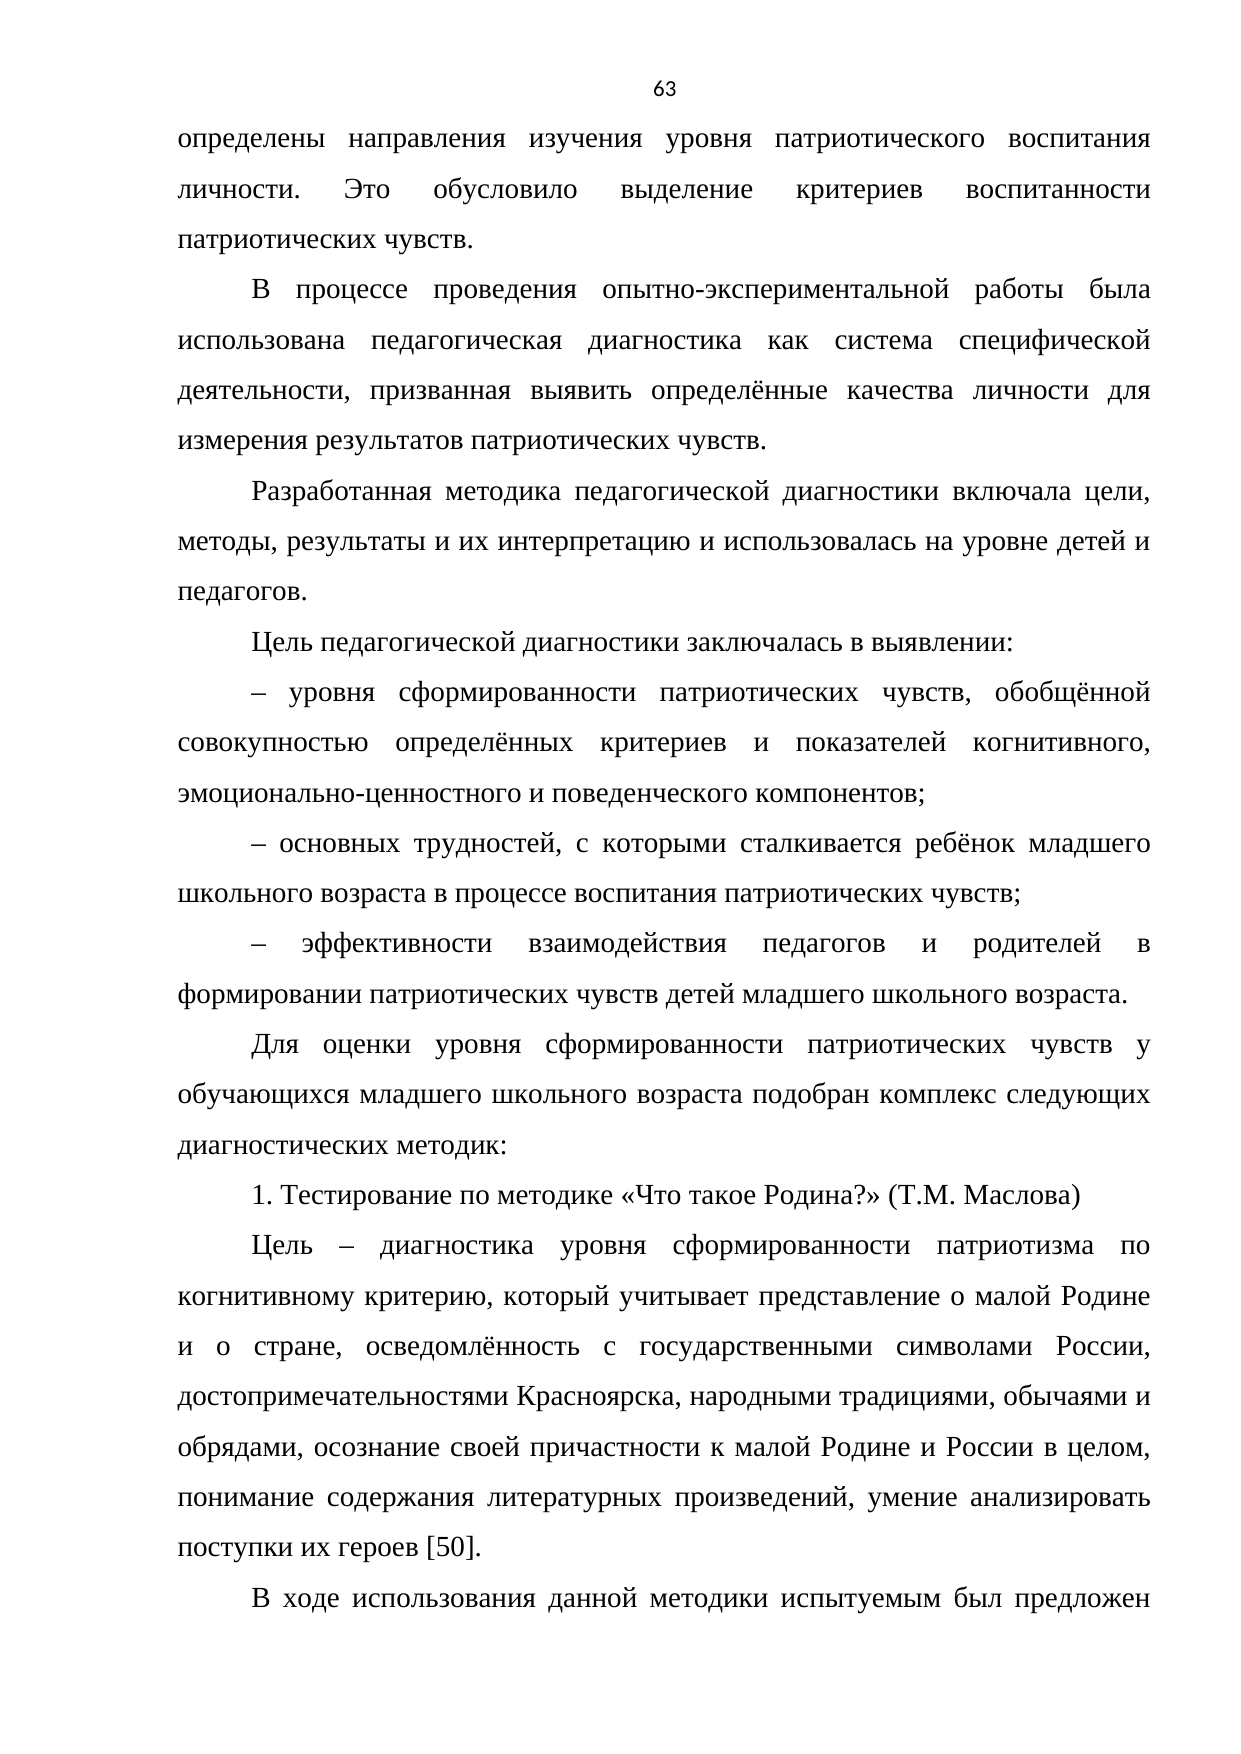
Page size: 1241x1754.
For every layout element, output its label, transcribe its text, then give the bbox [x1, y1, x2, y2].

text Цель педагогической диагностики заключалась в выявлении: [177, 624, 1152, 657]
text 1. Тестирование по методике «Что такое Родина?» (Т.М. Маслова) [177, 1177, 1152, 1211]
text Цель – диагностика уровня сформированности патриотизма по когнитивному критерию, который учитывает представление о малой Родине и о стране, осведомлённость с государственными символами России, достопримечательностями Красноярска, народными традициями, обычаями и обрядами, осознание своей причастности к малой Родине и России в целом, понимание содержания литературных произведений, умение анализировать поступки их героев [50]. [177, 1227, 1152, 1563]
text – основных трудностей, с которыми сталкивается ребёнок младшего школьного возраста в процессе воспитания патриотических чувств; [177, 825, 1152, 909]
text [177, 121, 1152, 255]
text – эффективности взаимодействия педагогов и родителей в формировании патриотических чувств детей младшего школьного возраста. [177, 926, 1152, 1009]
text Для оценки уровня сформированности патриотических чувств у обучающихся младшего школьного возраста подобран комплекс следующих диагностических методик: [177, 1026, 1152, 1160]
text В процессе проведения опытно-экспериментальной работы была использована педагогическая диагностика как система специфической деятельности, призванная выявить определённые качества личности для измерения результатов патриотических чувств. [177, 272, 1152, 456]
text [177, 1580, 1152, 1613]
text – уровня сформированности патриотических чувств, обобщённой совокупностью определённых критериев и показателей когнитивного, эмоционально-ценностного и поведенческого компонентов; [177, 674, 1152, 808]
text Разработанная методика педагогической диагностики включала цели, методы, результаты и их интерпретацию и использовалась на уровне детей и педагогов. [177, 473, 1152, 607]
